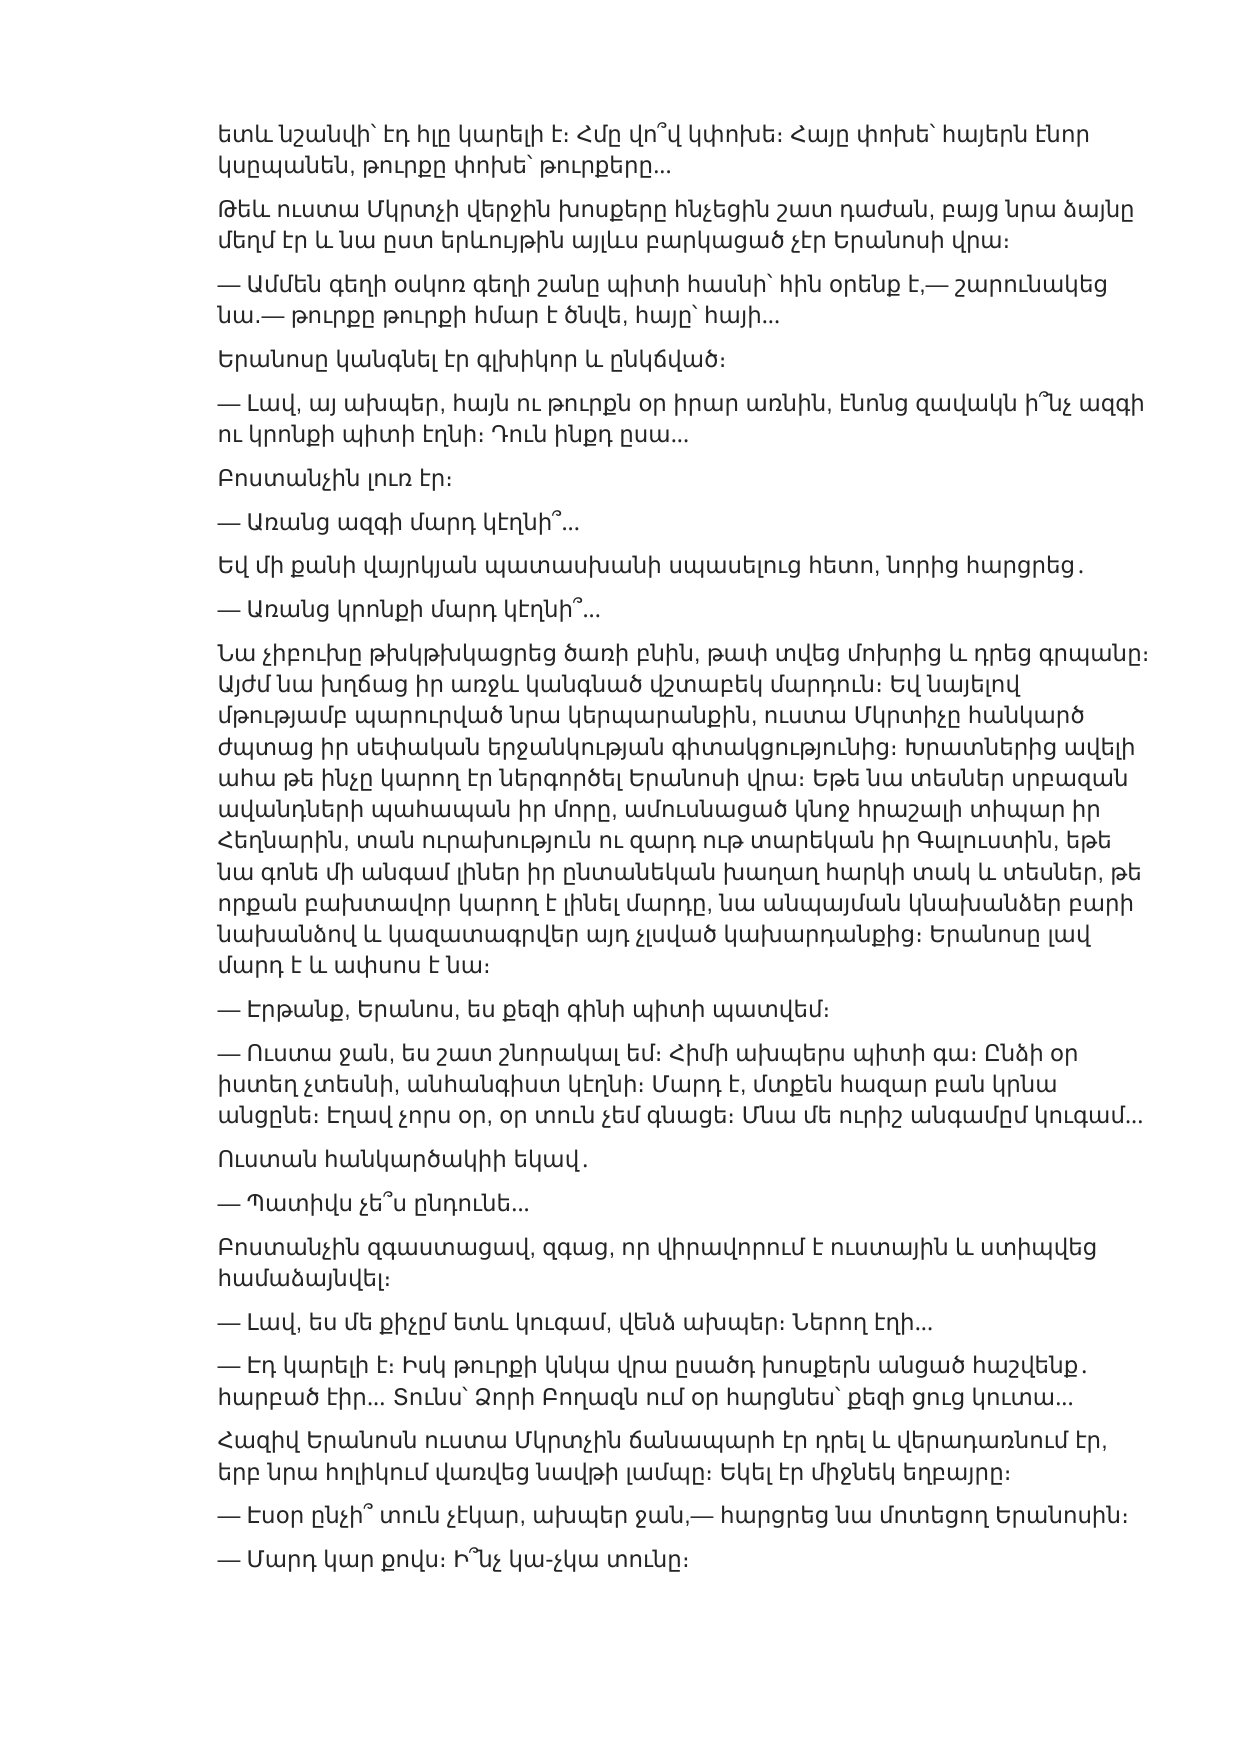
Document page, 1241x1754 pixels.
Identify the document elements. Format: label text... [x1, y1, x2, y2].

text Հազիվ Երանոսն ուստա Մկրտչին ճանապարհ էր դրել և վերադառնում էր, երբ նրա հոլիկում վառվեց նավթի լամպը։ Եկել էր միջնեկ եղբայրը։ [217, 1424, 1152, 1487]
text ― Էրթանք, Երանոս, ես քեզի գինի պիտի պատվեմ։ [217, 993, 1152, 1024]
text Նա չիբուխը թխկթխկացրեց ծառի բնին, թափ տվեց մոխրից և դրեց գրպանը։ Այժմ նա խղճաց իր առջև կանգնած վշտաբեկ մարդուն։ Եվ նայելով մթությամբ պարուրված նրա կերպարանքին, ուստա Մկրտիչը հանկարծ ժպտաց իր սեփական երջանկության գիտակցությունից։ Խրատներից ավելի ահա թե ինչը կարող էր ներգործել Երանոսի վրա։ Եթե նա տեսներ սրբազան ավանդների պահապան իր մորը, ամուսնացած կնոջ հրաշալի տիպար իր Հեղնարին, տան ուրախություն ու զարդ ութ տարեկան իր Գալուստին, եթե նա գոնե մի անգամ լիներ իր ընտանեկան խաղաղ հարկի տակ և տեսներ, թե որքան բախտավոր կարող է լինել մարդը, նա անպայման կնախանձեր բարի նախանձով և կազատագրվեր այդ չլսված կախարդանքից։ Երանոսը լավ մարդ է և ափսոս է նա։ [217, 637, 1152, 981]
text ― Էդ կարելի է։ Իսկ թուրքի կնկա վրա ըսածդ խոսքերն անցած հաշվենք․ հարբած էիր... Տունս՝ Ձորի Բողազն ում օր հարցնես՝ քեզի ցուց կուտա... [217, 1349, 1152, 1412]
text ― Էսօր ընչի՞ տուն չէկար, ախպեր ջան,— հարցրեց նա մոտեցող Երանոսին։ [217, 1499, 1152, 1531]
text Երանոսը կանգնել էր գլխիկոր և ընկճված։ [217, 343, 1152, 374]
text Ուստան հանկարծակիի եկավ․ [217, 1143, 1152, 1174]
text ― Պատիվս չե՞ս ընդունե... [217, 1187, 1152, 1218]
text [217, 118, 1152, 181]
text — Ուստա ջան, ես շատ շնորակալ եմ։ Հիմի ախպերս պիտի գա։ Ընձի օր իստեղ չտեսնի, անհանգիստ կէղնի։ Մարդ է, մտքեն հազար բան կրնա անցընե։ Էղավ չորս օր, օր տուն չեմ գնացե։ Մնա մե ուրիշ անգամըմ կուգամ... [217, 1037, 1152, 1131]
text ― Ամմեն գեղի օսկոռ գեղի շանը պիտի հասնի՝ հին օրենք է,— շարունակեց նա.— թուրքը թուրքի հմար է ծնվե, հայը՝ հայի... [217, 268, 1152, 331]
text ― Առանց ազգի մարդ կէղնի՞... [217, 506, 1152, 537]
text Եվ մի քանի վայրկյան պատասխանի սպասելուց հետո, նորից հարցրեց․ [217, 549, 1152, 581]
text Թեև ուստա Մկրտչի վերջին խոսքերը հնչեցին շատ դաժան, բայց նրա ձայնը մեղմ էր և նա ըստ երևույթին այլևս բարկացած չէր Երանոսի վրա։ [217, 193, 1152, 256]
text — Լավ, այ ախպեր, հայն ու թուրքն օր իրար առնին, էնոնց զավակն ի՞նչ ազգի ու կրոնքի պիտի էղնի։ Դուն ինքդ ըսա... [217, 387, 1152, 449]
text ― Մարդ կար քովս։ Ի՞նչ կա-չկա տունը։ [217, 1543, 1152, 1574]
text ― Առանց կրոնքի մարդ կէղնի՞... [217, 593, 1152, 624]
text Բոստանչին լուռ էր։ [217, 462, 1152, 493]
text ― Լավ, ես մե քիչըմ ետև կուգամ, վենձ ախպեր։ Ներող էղի... [217, 1306, 1152, 1337]
text Բոստանչին զգաստացավ, զգաց, որ վիրավորում է ուստային և ստիպվեց համաձայնվել։ [217, 1231, 1152, 1293]
